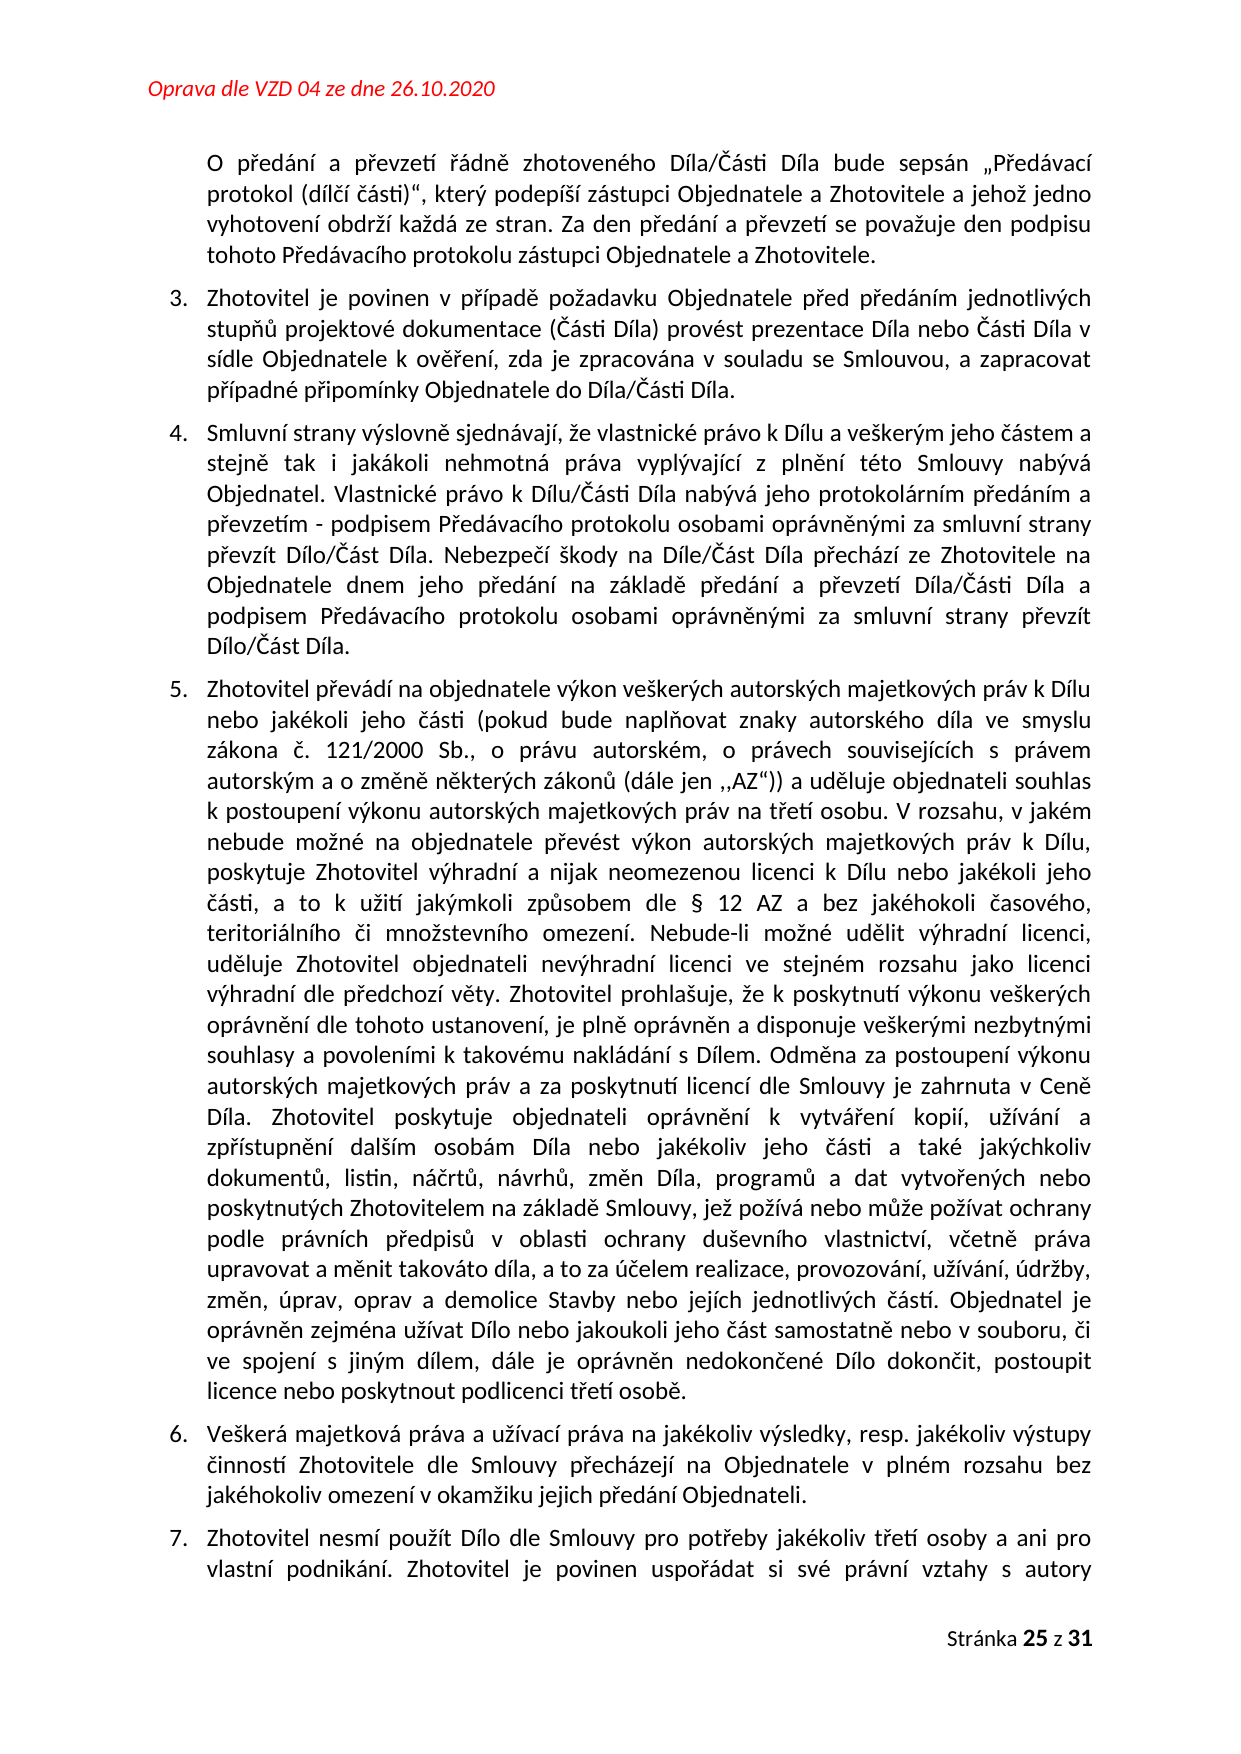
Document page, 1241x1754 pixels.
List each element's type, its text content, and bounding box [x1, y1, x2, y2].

list Veškerá majetková práva a užívací práva na jakékoliv výsledky, resp. jakékoliv výstupy činností Zhotovitele dle Smlouvy přecházejí na Objednatele v plném rozsahu bez jakéhokoliv omezení v okamžiku jejich předání Objednateli. [169, 1418, 1093, 1510]
list Smluvní strany výslovně sjednávají, že vlastnické právo k Dílu a veškerým jeho částem a stejně tak i jakákoli nehmotná práva vyplývající z plnění této Smlouvy nabývá Objednatel. Vlastnické právo k Dílu/Části Díla nabývá jeho protokolárním předáním a převzetím - podpisem Předávacího protokolu osobami oprávněnými za smluvní strany převzít Dílo/Část Díla. Nebezpečí škody na Díle/Část Díla přechází ze Zhotovitele na Objednatele dnem jeho předání na základě předání a převzetí Díla/Části Díla a podpisem Předávacího protokolu osobami oprávněnými za smluvní strany převzít Dílo/Část Díla. [169, 417, 1093, 661]
list Zhotovitel převádí na objednatele výkon veškerých autorských majetkových práv k Dílu nebo jakékoli jeho části (pokud bude naplňovat znaky autorského díla ve smyslu zákona č. 121/2000 Sb., o právu autorském, o právech souvisejících s právem autorským a o změně některých zákonů (dále jen ,,AZ“)) a uděluje objednateli souhlas k postoupení výkonu autorských majetkových práv na třetí osobu. V rozsahu, v jakém nebude možné na objednatele převést výkon autorských majetkových práv k Dílu, poskytuje Zhotovitel výhradní a nijak neomezenou licenci k Dílu nebo jakékoli jeho části, a to k užití jakýmkoli způsobem dle § 12 AZ a bez jakéhokoli časového, teritoriálního či množstevního omezení. Nebude-li možné udělit výhradní licenci, uděluje Zhotovitel objednateli nevýhradní licenci ve stejném rozsahu jako licenci výhradní dle předchozí věty. Zhotovitel prohlašuje, že k poskytnutí výkonu veškerých oprávnění dle tohoto ustanovení, je plně oprávněn a disponuje veškerými nezbytnými souhlasy a povoleními k takovému nakládání s Dílem. Odměna za postoupení výkonu autorských majetkových práv a za poskytnutí licencí dle Smlouvy je zahrnuta v Ceně Díla. Zhotovitel poskytuje objednateli oprávnění k vytváření kopií, užívání a zpřístupnění dalším osobám Díla nebo jakékoliv jeho části a také jakýchkoliv dokumentů, listin, náčrtů, návrhů, změn Díla, programů a dat vytvořených nebo poskytnutých Zhotovitelem na základě Smlouvy, jež požívá nebo může požívat ochrany podle právních předpisů v oblasti ochrany duševního vlastnictví, včetně práva upravovat a měnit takováto díla, a to za účelem realizace, provozování, užívání, údržby, změn, úprav, oprav a demolice Stavby nebo jejích jednotlivých částí. Objednatel je oprávněn zejména užívat Dílo nebo jakoukoli jeho část samostatně nebo v souboru, či ve spojení s jiným dílem, dále je oprávněn nedokončené Dílo dokončit, postoupit licence nebo poskytnout podlicenci třetí osobě. [169, 673, 1093, 1406]
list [169, 1522, 1093, 1583]
list O předání a převzetí řádně zhotoveného Díla/Části Díla bude sepsán „Předávací protokol (dílčí části)“, který podepíší zástupci Objednatele a Zhotovitele a jehož jedno vyhotovení obdrží každá ze stran. Za den předání a převzetí se považuje den podpisu tohoto Předávacího protokolu zástupci Objednatele a Zhotovitele. [207, 148, 1093, 270]
list Zhotovitel je povinen v případě požadavku Objednatele před předáním jednotlivých stupňů projektové dokumentace (Části Díla) provést prezentace Díla nebo Části Díla v sídle Objednatele k ověření, zda je zpracována v souladu se Smlouvou, a zapracovat případné připomínky Objednatele do Díla/Části Díla. [169, 282, 1093, 404]
